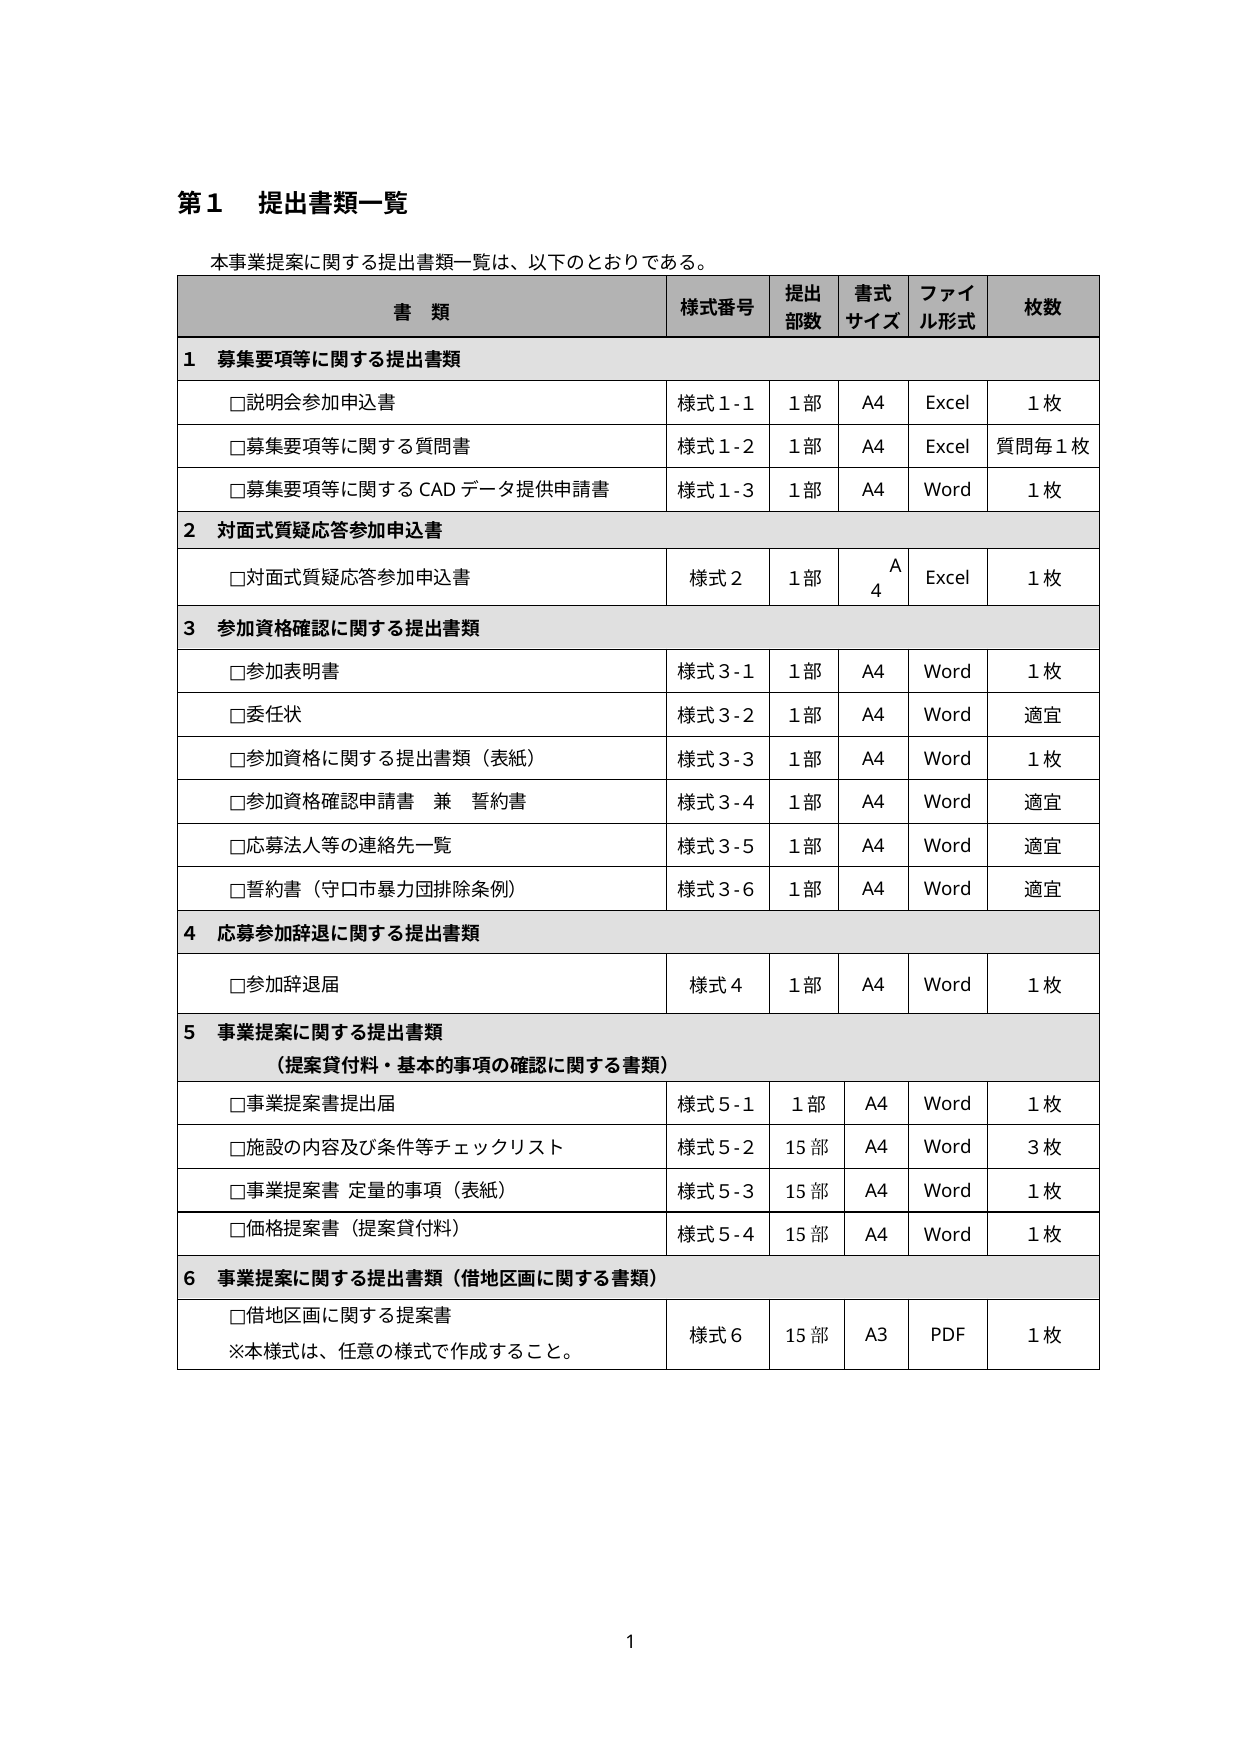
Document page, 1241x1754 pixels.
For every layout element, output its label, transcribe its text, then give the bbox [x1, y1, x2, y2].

table_cell ４ 応募参加辞退に関する提出書類 [178, 911, 1099, 953]
table_cell Excel [909, 425, 987, 467]
table_cell A4 [839, 693, 908, 736]
table_cell １枚 [988, 954, 1099, 1013]
table_cell A4 [845, 1169, 908, 1211]
table_cell ５ 事業提案に関する提出書類 （提案貸付料・基本的事項の確認に関する書類） [178, 1014, 1099, 1081]
table_cell □価格提案書（提案貸付料） [178, 1213, 666, 1255]
table_cell Word [909, 780, 987, 823]
table_cell ３枚 [988, 1125, 1099, 1168]
table_cell □参加資格確認申請書 兼 誓約書 [178, 780, 666, 823]
table_cell A4 [839, 381, 908, 423]
table_cell Word [909, 693, 987, 736]
table_cell 適宜 [988, 780, 1099, 823]
table_cell 様式５-２ [667, 1125, 769, 1168]
table_cell 様式２ [667, 549, 769, 605]
subtitle 提出書類一覧 [177, 170, 1084, 232]
table_cell PDF [909, 1300, 987, 1369]
table_cell A4 [839, 737, 908, 779]
table_cell □参加資格に関する提出書類（表紙） [178, 737, 666, 779]
table_cell A3 [845, 1300, 908, 1369]
table_cell １枚 [988, 1300, 1099, 1369]
table_cell □誓約書（守口市暴力団排除条例） [178, 867, 666, 910]
table_cell 様式１-１ [667, 381, 769, 423]
table_cell Excel [909, 549, 987, 605]
table_cell 様式１-２ [667, 425, 769, 467]
table_cell １部 [770, 954, 838, 1013]
table_cell １枚 [988, 1082, 1099, 1124]
table_cell １部 [770, 780, 838, 823]
table_cell １部 [770, 549, 838, 605]
table_cell □募集要項等に関するCADデータ提供申請書 [178, 468, 666, 511]
table_cell A4 [839, 824, 908, 866]
table_cell １部 [770, 824, 838, 866]
table_cell A4 [839, 954, 908, 1013]
table_cell 15部 [770, 1169, 844, 1211]
table_cell □事業提案書 定量的事項（表紙） [178, 1169, 666, 1211]
table_cell １部 [770, 650, 838, 692]
table_cell □事業提案書提出届 [178, 1082, 666, 1124]
table_cell Word [909, 1125, 987, 1168]
table_header 提出 部数 [770, 276, 838, 336]
table_cell １枚 [988, 381, 1099, 423]
table_cell 様式５-３ [667, 1169, 769, 1211]
table_cell 様式４ [667, 954, 769, 1013]
table_cell □対面式質疑応答参加申込書 [178, 549, 666, 605]
table_cell ３ 参加資格確認に関する提出書類 [178, 606, 1099, 648]
table_cell A4 [839, 867, 908, 910]
table_cell １枚 [988, 468, 1099, 511]
table_cell A4 [845, 1125, 908, 1168]
table_cell A4 [845, 1082, 908, 1124]
table_cell A4 [839, 549, 908, 605]
table_cell 様式３-６ [667, 867, 769, 910]
table_cell Word [909, 954, 987, 1013]
table_header 書 類 [178, 276, 666, 336]
table_cell １部 [770, 1082, 844, 1124]
table_cell □募集要項等に関する質問書 [178, 425, 666, 467]
table_cell 適宜 [988, 824, 1099, 866]
table_cell 様式３-１ [667, 650, 769, 692]
table_cell 様式３-３ [667, 737, 769, 779]
table_cell □説明会参加申込書 [178, 381, 666, 423]
table_cell 15部 [770, 1213, 844, 1255]
table_cell □借地区画に関する提案書 ※本様式は、任意の様式で作成すること。 [178, 1300, 666, 1369]
table_cell A4 [839, 650, 908, 692]
table_cell Word [909, 824, 987, 866]
table_cell □参加表明書 [178, 650, 666, 692]
table_cell １枚 [988, 1213, 1099, 1255]
table_cell A4 [839, 780, 908, 823]
table_cell 様式３-２ [667, 693, 769, 736]
table_cell Word [909, 468, 987, 511]
table_cell □参加辞退届 [178, 954, 666, 1013]
table_cell 様式５-１ [667, 1082, 769, 1124]
table_cell １部 [770, 381, 838, 423]
text 本事業提案に関する提出書類一覧は、以下のとおりである。 [188, 237, 1084, 275]
table_cell Excel [909, 381, 987, 423]
table_cell １枚 [988, 1169, 1099, 1211]
table_cell □施設の内容及び条件等チェックリスト [178, 1125, 666, 1168]
table_cell ２ 対面式質疑応答参加申込書 [178, 512, 1099, 548]
table_cell Word [909, 1213, 987, 1255]
table_cell 質問毎１枚 [988, 425, 1099, 467]
table_cell １部 [770, 693, 838, 736]
table_header 様式番号 [667, 276, 769, 336]
table_cell 様式１-３ [667, 468, 769, 511]
table_cell １枚 [988, 650, 1099, 692]
table_cell 適宜 [988, 693, 1099, 736]
table_cell A4 [839, 468, 908, 511]
table_cell □委任状 [178, 693, 666, 736]
table_cell １部 [770, 468, 838, 511]
table_cell Word [909, 737, 987, 779]
table_cell 15部 [770, 1125, 844, 1168]
table_cell １部 [770, 737, 838, 779]
table_header ファイル形式 [909, 276, 987, 336]
table_cell １枚 [988, 549, 1099, 605]
table_cell Word [909, 650, 987, 692]
table_header 書式 サイズ [839, 276, 908, 336]
table_header 枚数 [988, 276, 1099, 336]
table_cell ６ 事業提案に関する提出書類（借地区画に関する書類） [178, 1256, 1099, 1298]
table_cell 様式６ [667, 1300, 769, 1369]
table_cell Word [909, 867, 987, 910]
table_cell １ 募集要項等に関する提出書類 [178, 338, 1099, 380]
table_cell 適宜 [988, 867, 1099, 910]
table_cell A4 [839, 425, 908, 467]
table_cell A4 [845, 1213, 908, 1255]
table_cell １部 [770, 425, 838, 467]
table_cell １枚 [988, 737, 1099, 779]
table_cell １部 [770, 867, 838, 910]
table_cell Word [909, 1169, 987, 1211]
table_cell Word [909, 1082, 987, 1124]
table_cell 15部 [770, 1300, 844, 1369]
table_cell 様式３-４ [667, 780, 769, 823]
table_cell □応募法人等の連絡先一覧 [178, 824, 666, 866]
table_cell 様式３-５ [667, 824, 769, 866]
table_cell 様式５-４ [667, 1213, 769, 1255]
